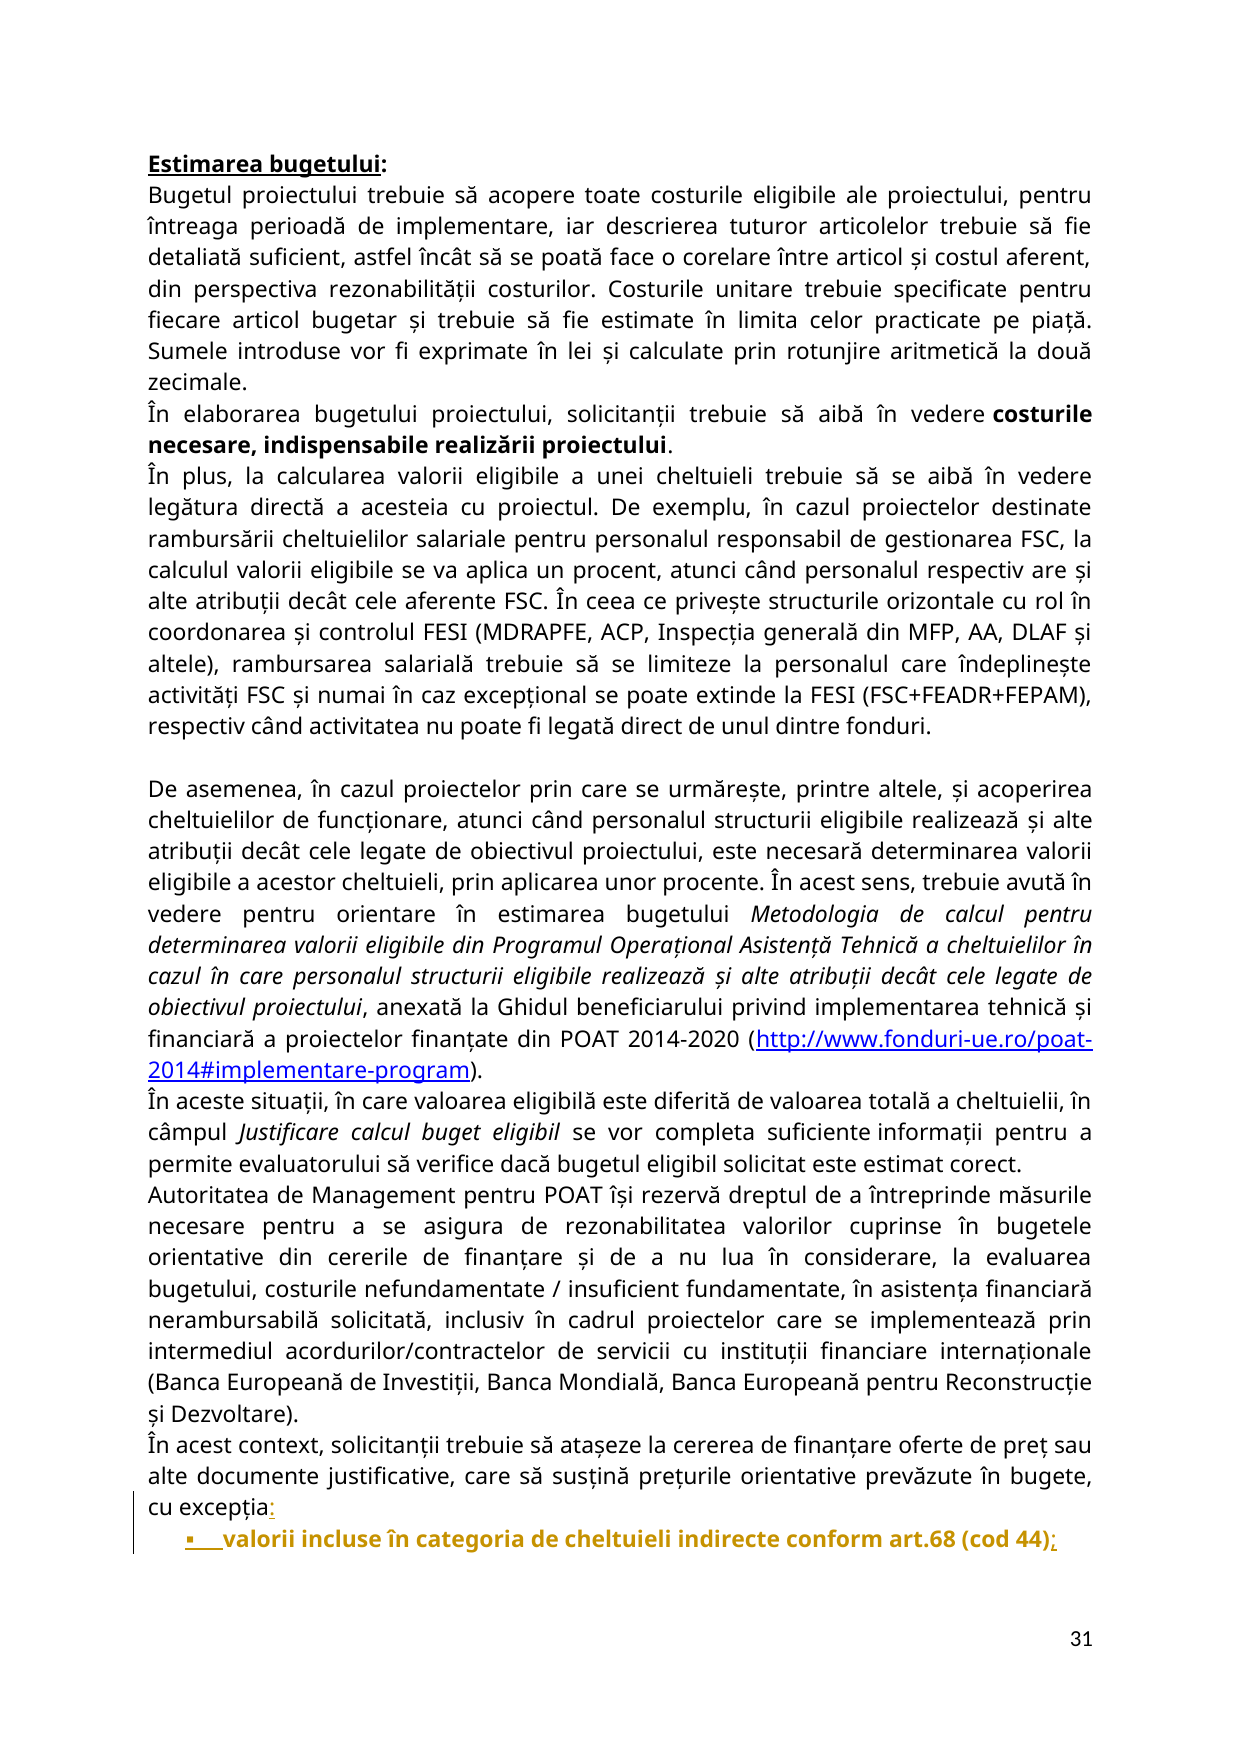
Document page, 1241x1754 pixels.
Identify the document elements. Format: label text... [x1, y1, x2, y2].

text Bugetul proiectului trebuie să acopere toate costurile eligibile ale proiectului, pentru întreaga perioadă de implementare, iar descrierea tuturor articolelor trebuie să fie detaliată suficient, astfel încât să se poată face o corelare între articol și costul aferent, din perspectiva rezonabilității costurilor. Costurile unitare trebuie specificate pentru fiecare articol bugetar şi trebuie să fie estimate în limita celor practicate pe piaţă. Sumele introduse vor fi exprimate în lei şi calculate prin rotunjire aritmetică la două zecimale. [148, 179, 1093, 398]
text În elaborarea bugetului proiectului, solicitanții trebuie să aibă în vedere costurile necesare, indispensabile realizării proiectului. [148, 398, 1093, 460]
text Estimarea bugetului: [148, 148, 1093, 179]
list valorii incluse în categoria de cheltuieli indirecte conform art.68 (cod 44) [185, 1523, 1093, 1554]
text În aceste situaţii, în care valoarea eligibilă este diferită de valoarea totală a cheltuielii, în câmpul Justificare calcul buget eligibil se vor completa suficiente informații pentru a permite evaluatorului să verifice dacă bugetul eligibil solicitat este estimat corect. [148, 1085, 1093, 1179]
text Autoritatea de Management pentru POAT îşi rezervă dreptul de a întreprinde măsurile necesare pentru a se asigura de rezonabilitatea valorilor cuprinse în bugetele orientative din cererile de finanţare şi de a nu lua în considerare, la evaluarea bugetului, costurile nefundamentate / insuficient fundamentate, în asistenţa financiară nerambursabilă solicitată, inclusiv în cadrul proiectelor care se implementează prin intermediul acordurilor/contractelor de servicii cu instituții financiare internaționale (Banca Europeană de Investiții, Banca Mondială, Banca Europeană pentru Reconstrucție și Dezvoltare). [148, 1179, 1093, 1429]
text În plus, la calcularea valorii eligibile a unei cheltuieli trebuie să se aibă în vedere legătura directă a acesteia cu proiectul. De exemplu, în cazul proiectelor destinate rambursării cheltuielilor salariale pentru personalul responsabil de gestionarea FSC, la calculul valorii eligibile se va aplica un procent, atunci când personalul respectiv are și alte atribuții decât cele aferente FSC. În ceea ce privește structurile orizontale cu rol în coordonarea și controlul FESI (MDRAPFE, ACP, Inspecția generală din MFP, AA, DLAF și altele), rambursarea salarială trebuie să se limiteze la personalul care îndeplinește activități FSC și numai în caz excepțional se poate extinde la FESI (FSC+FEADR+FEPAM), respectiv când activitatea nu poate fi legată direct de unul dintre fonduri. [148, 460, 1093, 741]
text De asemenea, în cazul proiectelor prin care se urmăreşte, printre altele, şi acoperirea cheltuielilor de funcţionare, atunci când personalul structurii eligibile realizează şi alte atribuţii decât cele legate de obiectivul proiectului, este necesară determinarea valorii eligibile a acestor cheltuieli, prin aplicarea unor procente. În acest sens, trebuie avută în vedere pentru orientare în estimarea bugetului Metodologia de calcul pentru determinarea valorii eligibile din Programul Operaţional Asistenţă Tehnică a cheltuielilor în cazul în care personalul structurii eligibile realizează şi alte atribuţii decât cele legate de obiectivul proiectului, anexată la Ghidul beneficiarului privind implementarea tehnică și financiară a proiectelor finanțate din POAT 2014-2020 (http://www.fonduri-ue.ro/poat-2014#implementare-program). [148, 773, 1093, 1085]
text În acest context, solicitanţii trebuie să ataşeze la cererea de finanțare oferte de preţ sau alte documente justificative, care să susţină preţurile orientative prevăzute în bugete, cu excepția [148, 1429, 1093, 1523]
